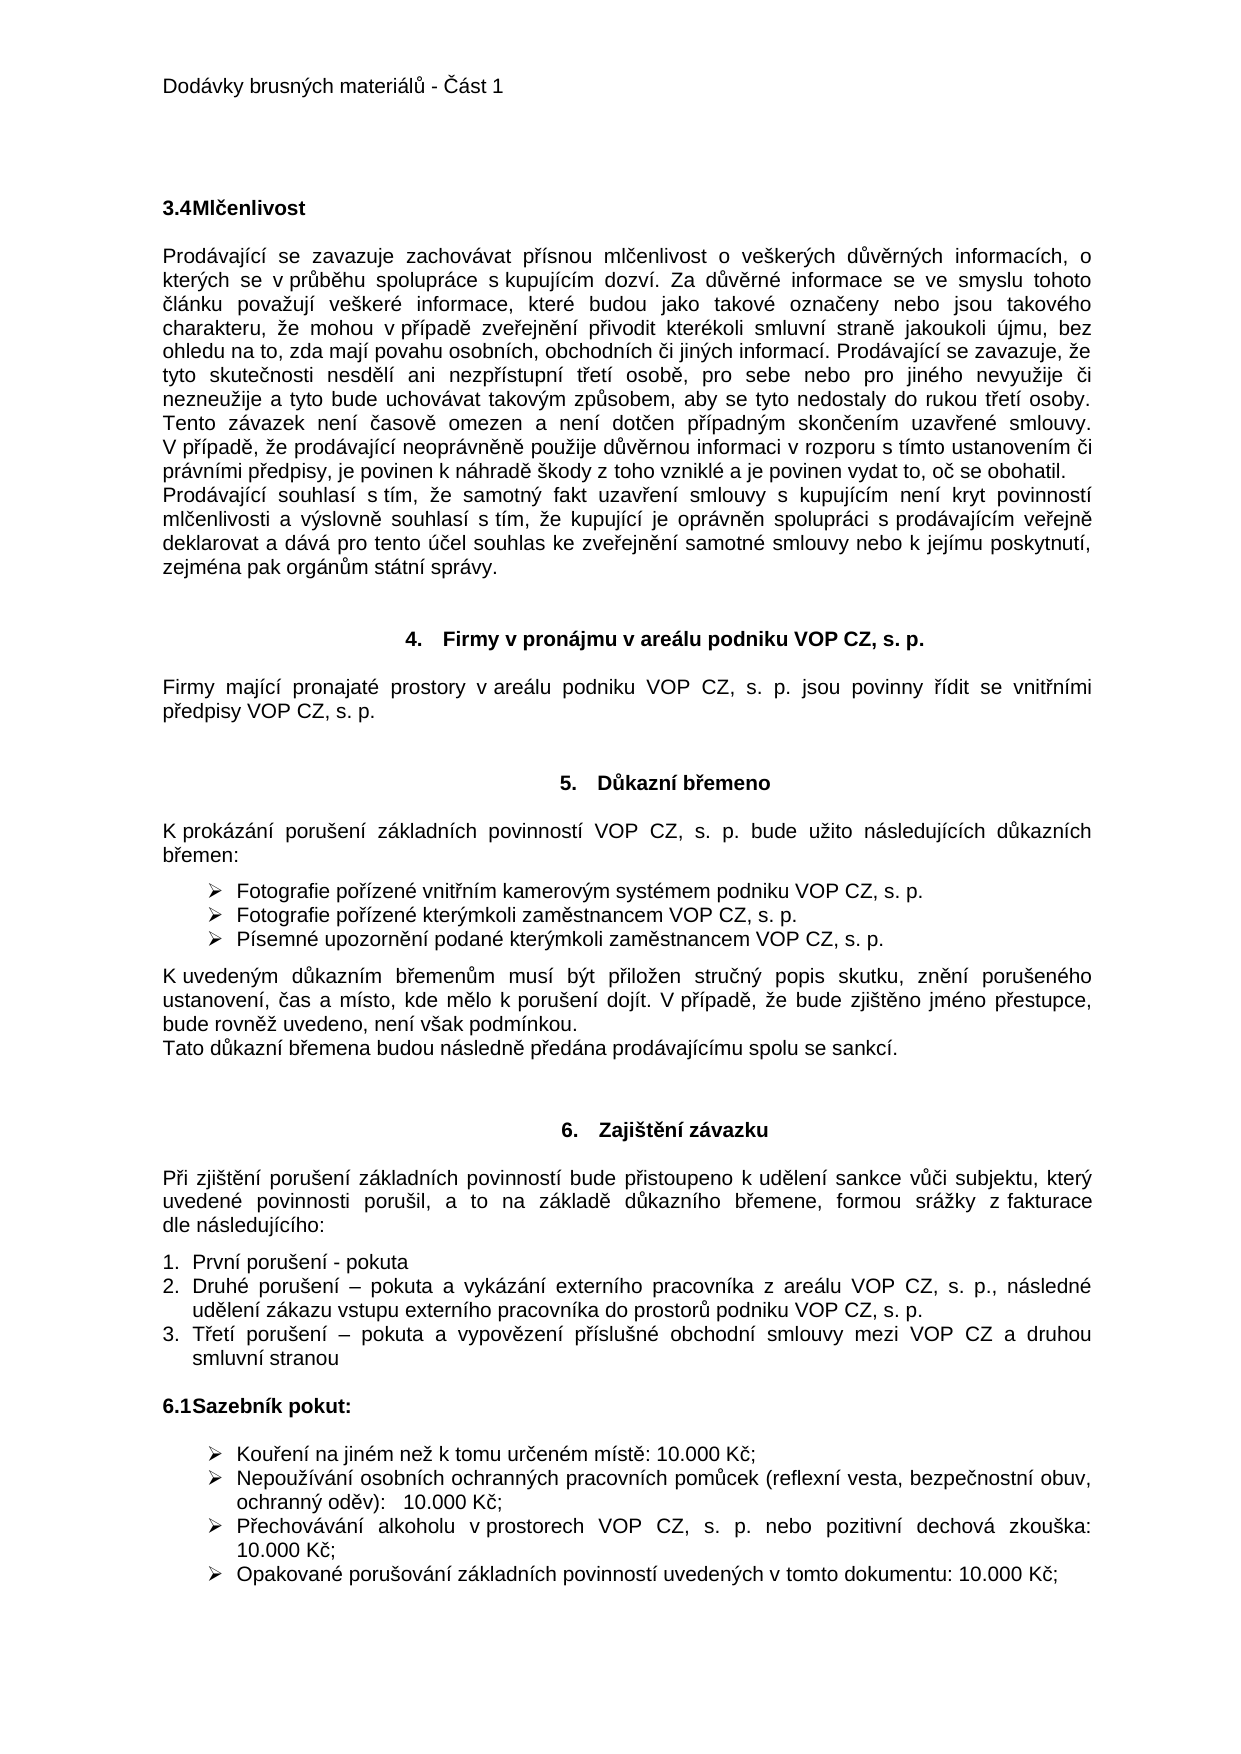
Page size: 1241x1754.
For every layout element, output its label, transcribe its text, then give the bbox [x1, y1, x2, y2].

subtitle Důkazní břemeno [237, 771, 1093, 794]
text Fotografie pořízené kterýmkoli zaměstnancem VOP CZ, s. p. [207, 903, 1093, 927]
text Fotografie pořízené vnitřním kamerovým systémem podniku VOP CZ, s. p. [207, 879, 1093, 903]
text Prodávající souhlasí s tím, že samotný fakt uzavření smlouvy s kupujícím není kryt povinností mlčenlivosti a výslovně souhlasí s tím, že kupující je oprávněn spolupráci s prodávajícím veřejně deklarovat a dává pro tento účel souhlas ke zveřejnění samotné smlouvy nebo k jejímu poskytnutí, zejména pak orgánům státní správy. [162, 483, 1093, 579]
text K uvedeným důkazním břemenům musí být přiložen stručný popis skutku, znění porušeného ustanovení, čas a místo, kde mělo k porušení dojít. V případě, že bude zjištěno jméno přestupce, bude rovněž uvedeno, není však podmínkou. [162, 963, 1093, 1035]
text Prodávající se zavazuje zachovávat přísnou mlčenlivost o veškerých důvěrných informacích, o kterých se v průběhu spolupráce s kupujícím dozví. Za důvěrné informace se ve smyslu tohoto článku považují veškeré informace, které budou jako takové označeny nebo jsou takového charakteru, že mohou v případě zveřejnění přivodit kterékoli smluvní straně jakoukoli újmu, bez ohledu na to, zda mají povahu osobních, obchodních či jiných informací. Prodávající se zavazuje, že tyto skutečnosti nesdělí ani nezpřístupní třetí osobě, pro sebe nebo pro jiného nevyužije či nezneužije a tyto bude uchovávat takovým způsobem, aby se tyto nedostaly do rukou třetí osoby. Tento závazek není časově omezen a není dotčen případným skončením uzavřené smlouvy. V případě, že prodávající neoprávněně použije důvěrnou informaci v rozporu s tímto ustanovením či právními předpisy, je povinen k náhradě škody z toho vzniklé a je povinen vydat to, oč se obohatil. [162, 243, 1093, 483]
text Tato důkazní břemena budou následně předána prodávajícímu spolu se sankcí. [162, 1035, 1093, 1059]
text Opakované porušování základních povinností uvedených v tomto dokumentu: 10.000 Kč; [207, 1561, 1093, 1586]
text Při zjištění porušení základních povinností bude přistoupeno k udělení sankce vůči subjektu, který uvedené povinnosti porušil, a to na základě důkazního břemene, formou srážky z fakturace dle následujícího: [162, 1165, 1093, 1237]
list První porušení - pokuta [162, 1250, 1093, 1274]
text Kouření na jiném než k tomu určeném místě: 10.000 Kč; [207, 1441, 1093, 1465]
text Firmy mající pronajaté prostory v areálu podniku VOP CZ, s. p. jsou povinny řídit se vnitřními předpisy VOP CZ, s. p. [162, 675, 1093, 723]
subtitle Firmy v pronájmu v areálu podniku VOP CZ, s. p. [237, 627, 1093, 651]
list Druhé porušení – pokuta a vykázání externího pracovníka z areálu VOP CZ, s. p., následné udělení zákazu vstupu externího pracovníka do prostorů podniku VOP CZ, s. p. [162, 1274, 1093, 1322]
text K prokázání porušení základních povinností VOP CZ, s. p. bude užito následujících důkazních břemen: [162, 818, 1093, 866]
subtitle Mlčenlivost [162, 196, 1093, 219]
list Třetí porušení – pokuta a vypovězení příslušné obchodní smlouvy mezi VOP CZ a druhou smluvní stranou [162, 1322, 1093, 1369]
subtitle Zajištění závazku [237, 1117, 1093, 1141]
text Nepoužívání osobních ochranných pracovních pomůcek (reflexní vesta, bezpečnostní obuv, ochranný oděv): 10.000 Kč; [207, 1465, 1093, 1513]
text Písemné upozornění podané kterýmkoli zaměstnancem VOP CZ, s. p. [207, 927, 1093, 951]
text Přechovávání alkoholu v prostorech VOP CZ, s. p. nebo pozitivní dechová zkouška: 10.000 Kč; [207, 1513, 1093, 1561]
subtitle Sazebník pokut: [162, 1393, 1093, 1417]
